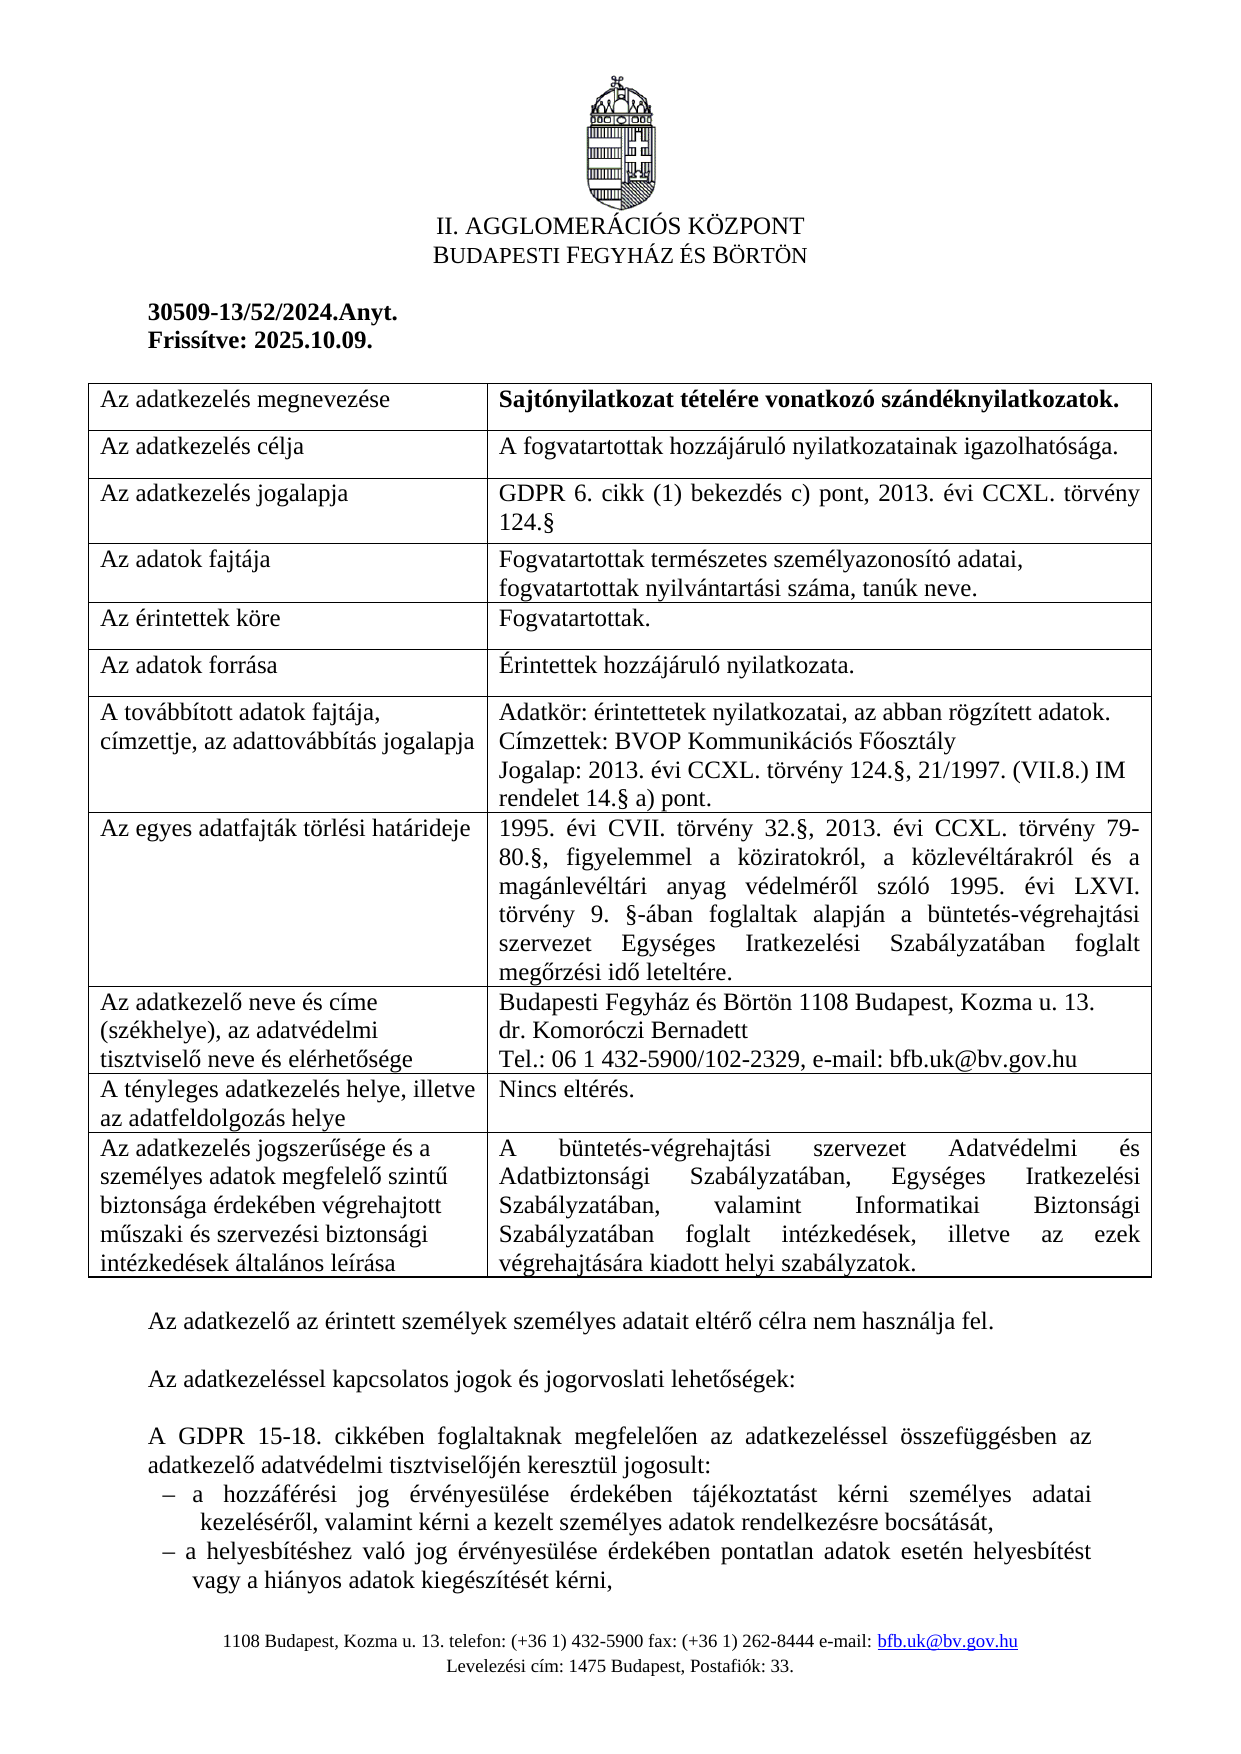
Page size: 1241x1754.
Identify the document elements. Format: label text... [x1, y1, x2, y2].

table_cell Az adatkezelés célja [89, 431, 487, 477]
table_cell Budapesti Fegyház és Börtön 1108 Budapest, Kozma u. 13. dr. Komoróczi Bernadett Tel.: 06 1 432-5900/102-2329, e-mail: bfb.uk@bv.gov.hu [488, 987, 1151, 1073]
text A GDPR 15-18. cikkében foglaltaknak megfelelően az adatkezeléssel összefüggésben az adatkezelő adatvédelmi tisztviselőjén keresztül jogosult: [148, 1421, 1092, 1479]
list a hozzáférési jog érvényesülése érdekében tájékoztatást kérni személyes adatai kezeléséről, valamint kérni a kezelt személyes adatok rendelkezésre bocsátását, [162, 1479, 1092, 1536]
table_cell A továbbított adatok fajtája, címzettje, az adattovábbítás jogalapja [89, 697, 487, 812]
text Az adatkezelő az érintett személyek személyes adatait eltérő célra nem használja fel. [148, 1306, 1092, 1335]
table_header Sajtónyilatkozat tételére vonatkozó szándéknyilatkozatok. [488, 384, 1151, 430]
text 30509-13/52/2024.Anyt. [148, 297, 1092, 325]
table_cell Érintettek hozzájáruló nyilatkozata. [488, 650, 1151, 696]
table_cell GDPR 6. cikk (1) bekezdés c) pont, 2013. évi CCXL. törvény 124.§ [488, 479, 1151, 543]
table_cell Az adatok fajtája [89, 544, 487, 602]
table_cell A tényleges adatkezelés helye, illetve az adatfeldolgozás helye [89, 1074, 487, 1132]
table_cell Az adatkezelő neve és címe (székhelye), az adatvédelmi tisztviselő neve és elérhetősége [89, 987, 487, 1073]
table_cell A büntetés-végrehajtási szervezet Adatvédelmi és Adatbiztonsági Szabályzatában, Egységes Iratkezelési Szabályzatában, valamint Informatikai Biztonsági Szabályzatában foglalt intézkedések, illetve az ezek végrehajtására kiadott helyi szabályzatok. [488, 1133, 1151, 1276]
table_cell Az adatkezelés jogalapja [89, 479, 487, 543]
text – a helyesbítéshez való jog érvényesülése érdekében pontatlan adatok esetén helyesbítést vagy a hiányos adatok kiegészítését kérni, [162, 1536, 1092, 1594]
table_cell Nincs eltérés. [488, 1074, 1151, 1132]
table_cell 1995. évi CVII. törvény 32.§, 2013. évi CCXL. törvény 79-80.§, figyelemmel a köziratokról, a közlevéltárakról és a magánlevéltári anyag védelméről szóló 1995. évi LXVI. törvény 9. §-ában foglaltak alapján a büntetés-végrehajtási szervezet Egységes Iratkezelési Szabályzatában foglalt megőrzési idő leteltére. [488, 813, 1151, 986]
text Az adatkezeléssel kapcsolatos jogok és jogorvoslati lehetőségek: [148, 1364, 1092, 1392]
table_cell Fogvatartottak természetes személyazonosító adatai, fogvatartottak nyilvántartási száma, tanúk neve. [488, 544, 1151, 602]
table_cell Az érintettek köre [89, 603, 487, 649]
table_cell A fogvatartottak hozzájáruló nyilatkozatainak igazolhatósága. [488, 431, 1151, 477]
table_header Az adatkezelés megnevezése [89, 384, 487, 430]
table_cell Adatkör: érintettetek nyilatkozatai, az abban rögzített adatok. Címzettek: BVOP Kommunikációs Főosztály Jogalap: 2013. évi CCXL. törvény 124.§, 21/1997. (VII.8.) IM rendelet 14.§ a) pont. [488, 697, 1151, 812]
picture [582, 73, 658, 212]
table_cell Fogvatartottak. [488, 603, 1151, 649]
table_cell Az egyes adatfajták törlési határideje [89, 813, 487, 986]
table_cell Az adatkezelés jogszerűsége és a személyes adatok megfelelő szintű biztonsága érdekében végrehajtott műszaki és szervezési biztonsági intézkedések általános leírása [89, 1133, 487, 1276]
text Frissítve: 2025.10.09. [148, 325, 1092, 354]
table_cell Az adatok forrása [89, 650, 487, 696]
